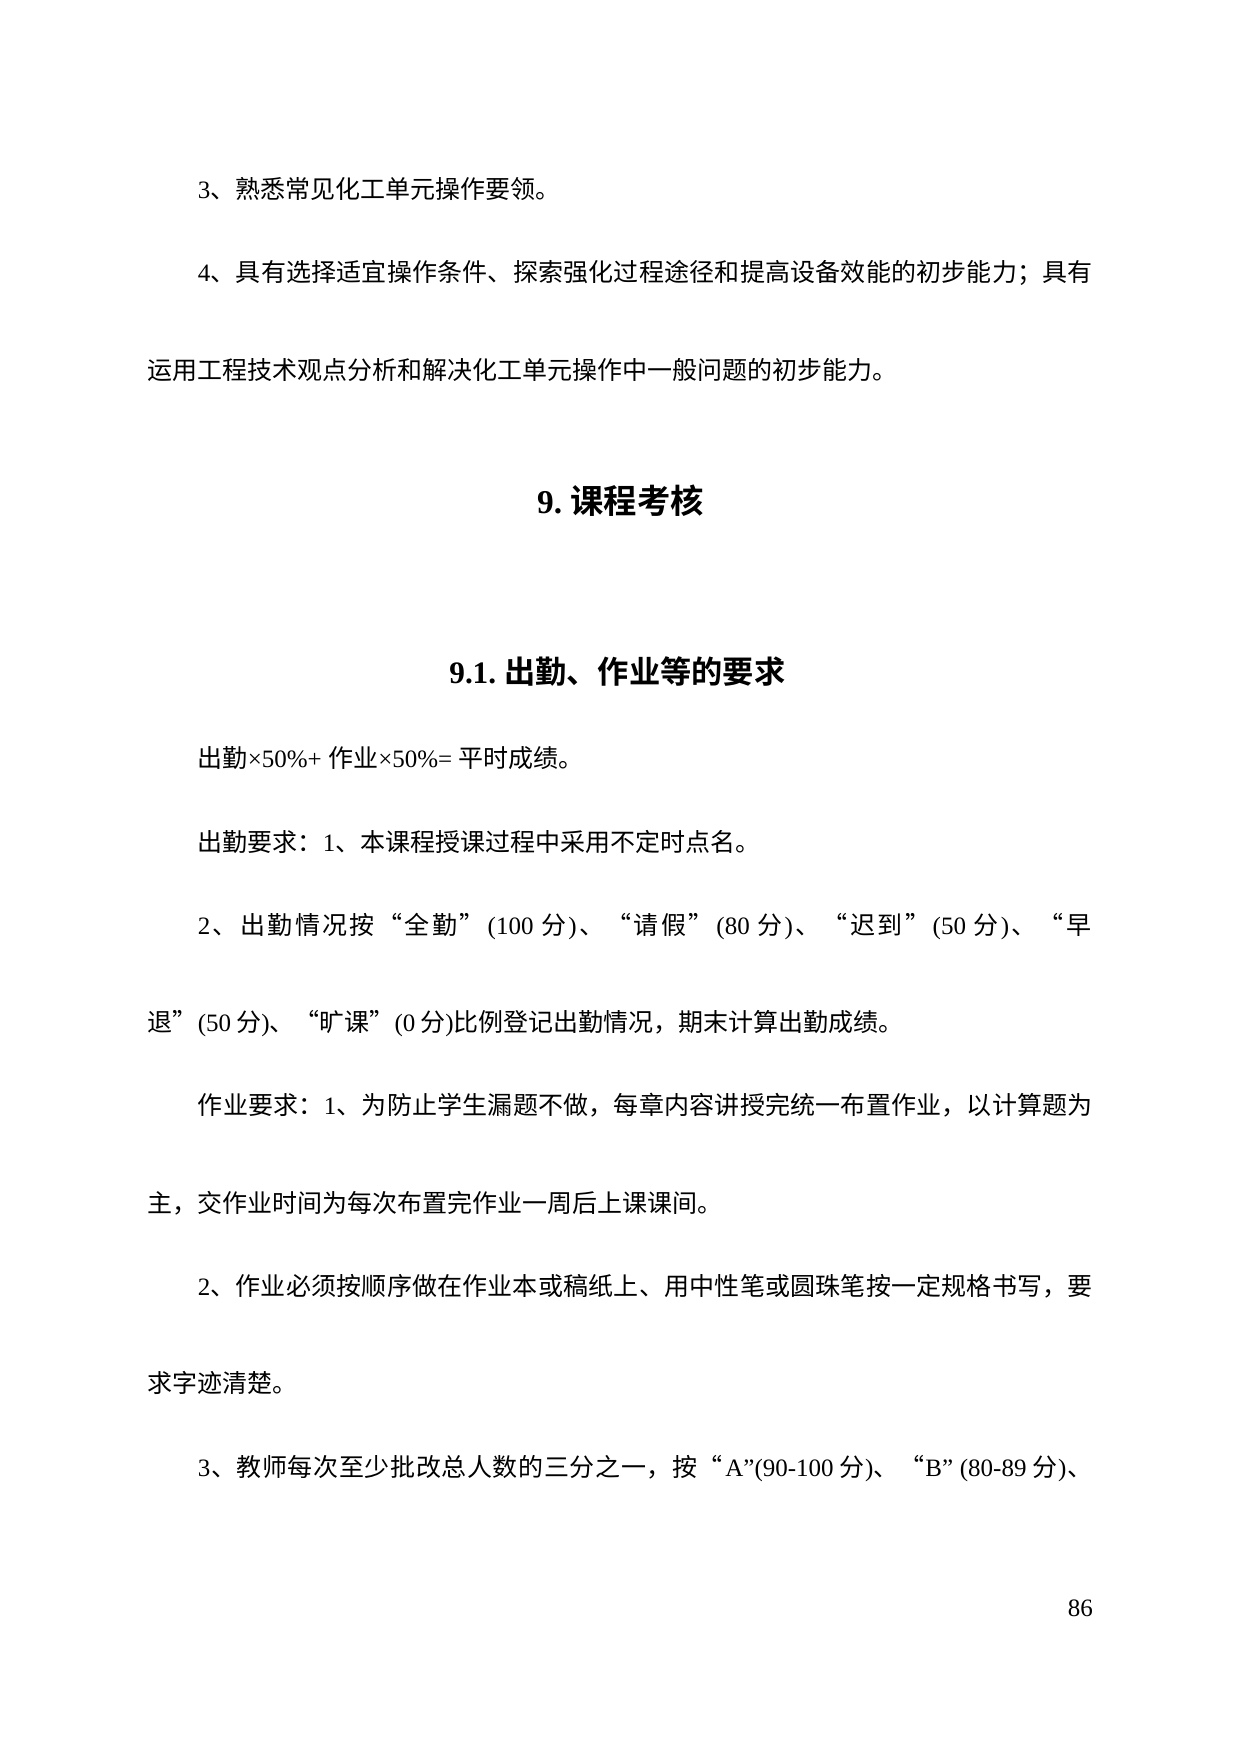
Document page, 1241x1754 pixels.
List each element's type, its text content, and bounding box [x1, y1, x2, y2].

text 作业要求：1、为防止学生漏题不做，每章内容讲授完统一布置作业，以计算题为主，交作业时间为每次布置完作业一周后上课课间。 [148, 1071, 1092, 1234]
text 出勤要求：1、本课程授课过程中采用不定时点名。 [148, 808, 1092, 873]
text 2、出勤情况按“全勤”(100分)、“请假”(80分)、“迟到”(50分)、“早退”(50分)、“旷课”(0分)比例登记出勤情况，期末计算出勤成绩。 [148, 891, 1092, 1053]
subtitle 出勤、作业等的要求 [428, 637, 1092, 702]
text 出勤×50%+ 作业×50%= 平时成绩。 [148, 724, 1092, 789]
subtitle 课程考核 [148, 466, 1092, 531]
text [148, 1433, 1092, 1498]
text 2、作业必须按顺序做在作业本或稿纸上、用中性笔或圆珠笔按一定规格书写，要求字迹清楚。 [148, 1252, 1092, 1414]
text 4、具有选择适宜操作条件、探索强化过程途径和提高设备效能的初步能力；具有运用工程技术观点分析和解决化工单元操作中一般问题的初步能力。 [148, 238, 1092, 401]
text 3、熟悉常见化工单元操作要领。 [148, 155, 1092, 220]
